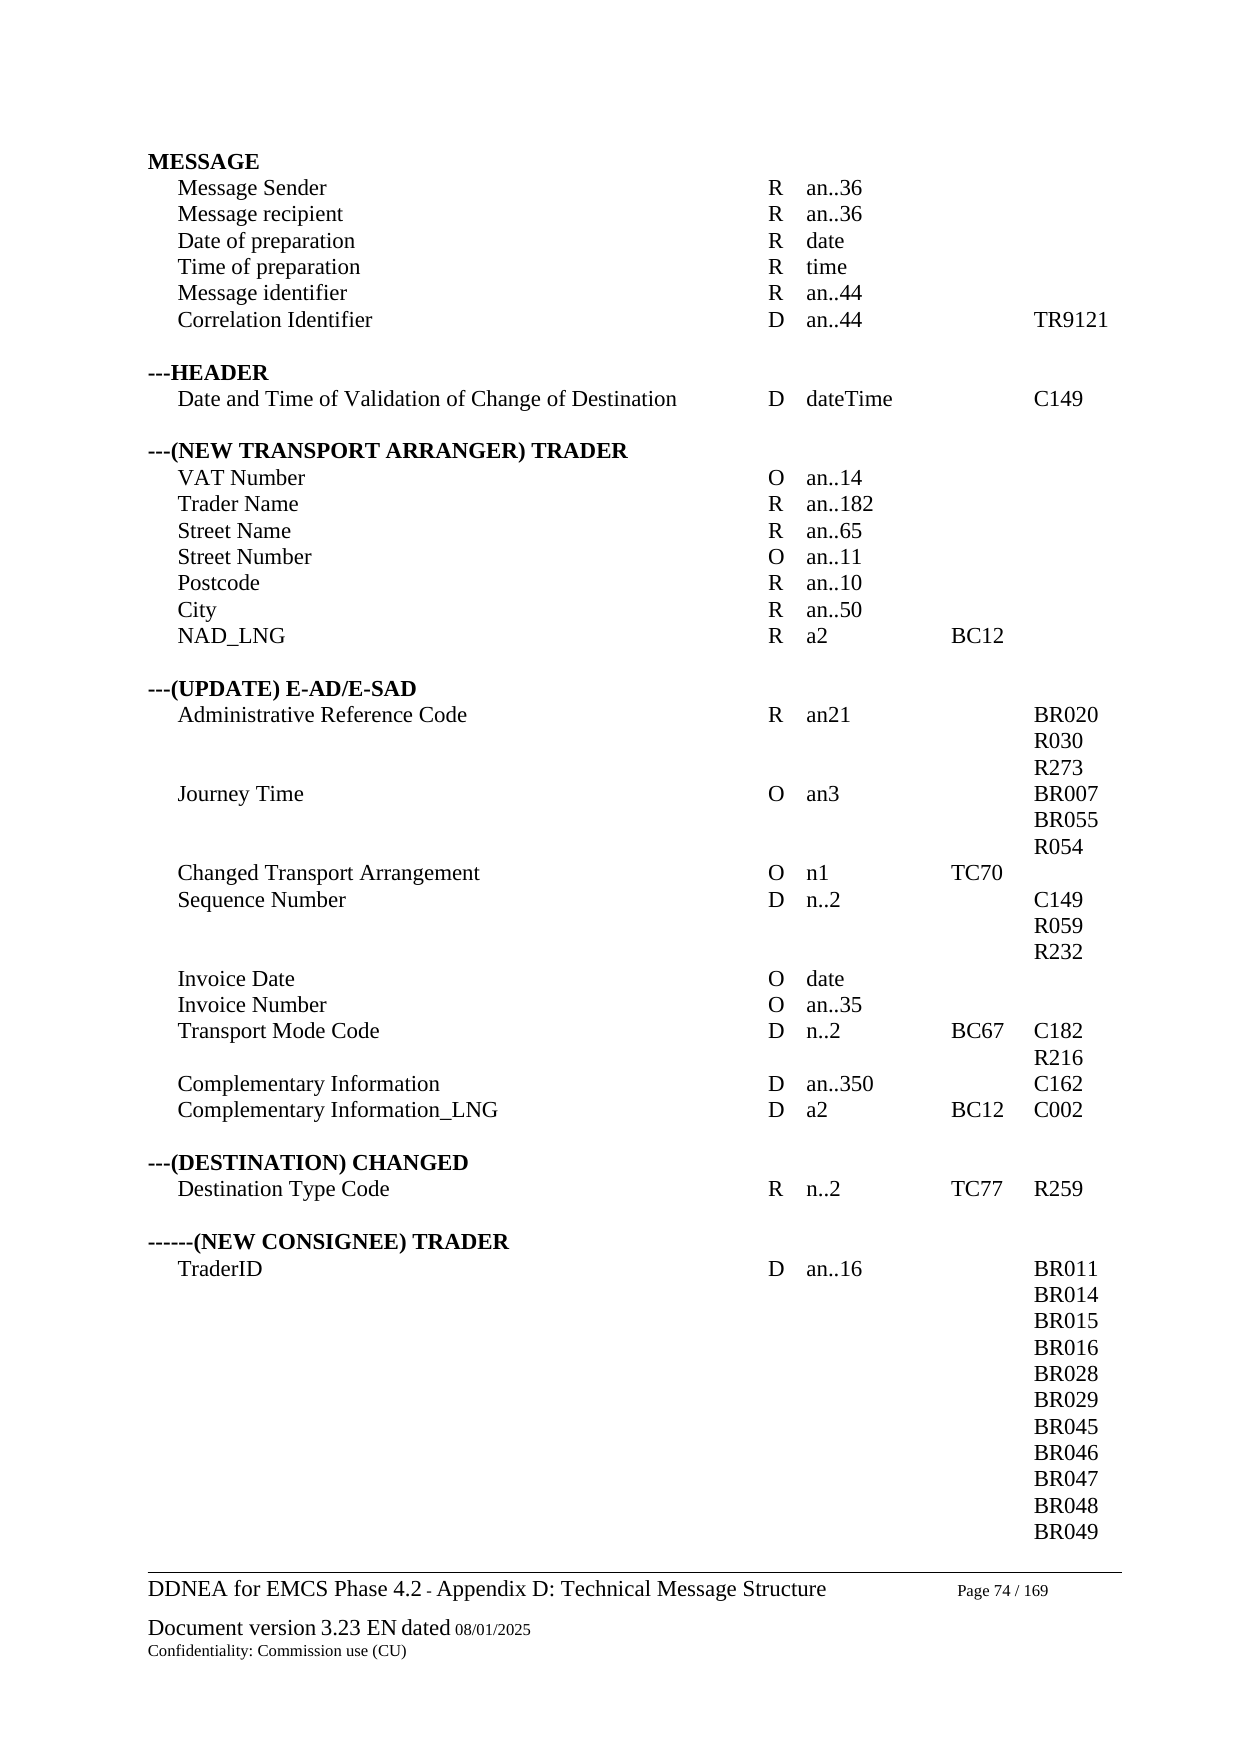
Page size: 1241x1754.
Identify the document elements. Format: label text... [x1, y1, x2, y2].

text BR047 [148, 1465, 1122, 1492]
text Date of preparation R date [148, 227, 1122, 253]
text BR048 [148, 1492, 1122, 1518]
text ---(DESTINATION) CHANGED [148, 1149, 1122, 1176]
text MESSAGE [148, 148, 1122, 174]
text Invoice Date O date [148, 965, 1122, 991]
text BR046 [148, 1439, 1122, 1465]
text NAD_LNG R a2 BC12 [148, 622, 1122, 648]
text VAT Number O an..14 [148, 464, 1122, 490]
text Trader Name R an..182 [148, 490, 1122, 517]
text Journey Time O an3 BR007 [148, 780, 1122, 807]
text Invoice Number O an..35 [148, 991, 1122, 1017]
text Complementary Information_LNG D a2 BC12 C002 [148, 1096, 1122, 1123]
text Sequence Number D n..2 C149 [148, 886, 1122, 912]
text R232 [148, 938, 1122, 965]
text R054 [148, 833, 1122, 859]
text R216 [148, 1044, 1122, 1070]
text Message recipient R an..36 [148, 200, 1122, 227]
text R273 [148, 754, 1122, 780]
text TraderID D an..16 BR011 [148, 1254, 1122, 1281]
text BR029 [148, 1386, 1122, 1413]
text Date and Time of Validation of Change of Destination D dateTime C149 [148, 385, 1122, 411]
text BR015 [148, 1307, 1122, 1334]
text ---HEADER [148, 358, 1122, 385]
text BR028 [148, 1360, 1122, 1386]
text BR049 [148, 1518, 1122, 1544]
text ---(NEW TRANSPORT ARRANGER) TRADER [148, 438, 1122, 464]
text R059 [148, 912, 1122, 938]
text Message identifier R an..44 [148, 279, 1122, 306]
text BR055 [148, 807, 1122, 833]
text Transport Mode Code D n..2 BC67 C182 [148, 1017, 1122, 1044]
text Street Number O an..11 [148, 543, 1122, 569]
text Destination Type Code R n..2 TC77 R259 [148, 1176, 1122, 1202]
text Changed Transport Arrangement O n1 TC70 [148, 859, 1122, 886]
text Message Sender R an..36 [148, 174, 1122, 200]
text ------(NEW CONSIGNEE) TRADER [148, 1228, 1122, 1254]
text ---(UPDATE) E-AD/E-SAD [148, 675, 1122, 701]
text BR016 [148, 1334, 1122, 1360]
text City R an..50 [148, 596, 1122, 622]
text Time of preparation R time [148, 253, 1122, 279]
text BR045 [148, 1413, 1122, 1439]
text Postcode R an..10 [148, 569, 1122, 596]
text Correlation Identifier D an..44 TR9121 [148, 306, 1122, 332]
text Street Name R an..65 [148, 517, 1122, 543]
text Complementary Information D an..350 C162 [148, 1070, 1122, 1096]
text Administrative Reference Code R an21 BR020 [148, 701, 1122, 727]
text R030 [148, 727, 1122, 754]
text BR014 [148, 1281, 1122, 1307]
